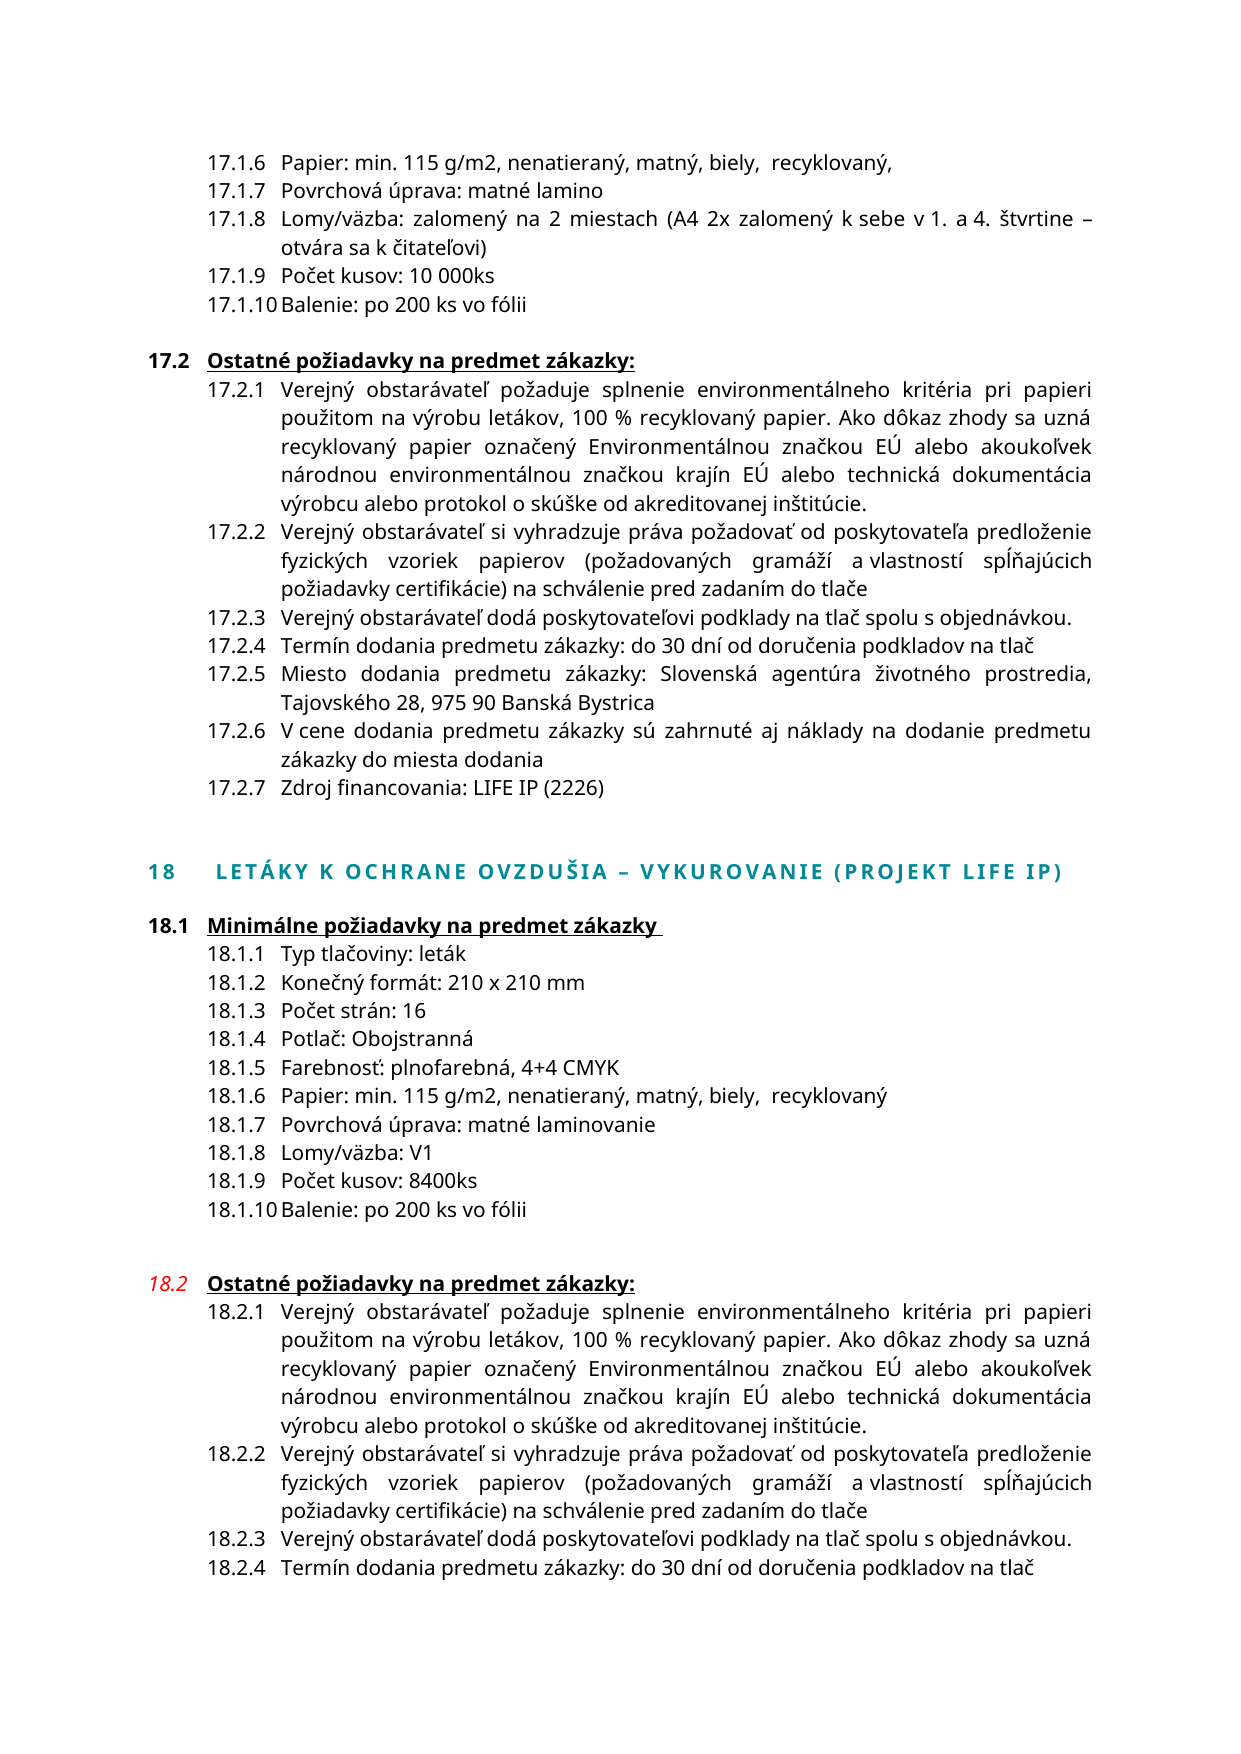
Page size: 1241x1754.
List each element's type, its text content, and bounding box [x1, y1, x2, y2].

subtitle Miesto dodania predmetu zákazky: Slovenská agentúra životného prostredia, Tajovského 28, 975 90 Banská Bystrica [207, 659, 1093, 716]
subtitle Verejný obstarávateľ požaduje splnenie environmentálneho kritéria pri papieri použitom na výrobu letákov, 100 % recyklovaný papier. Ako dôkaz zhody sa uzná recyklovaný papier označený Environmentálnou značkou EÚ alebo akoukoľvek národnou environmentálnou značkou krajín EÚ alebo technická dokumentácia výrobcu alebo protokol o skúške od akreditovanej inštitúcie. [207, 375, 1093, 517]
subtitle Konečný formát: 210 x 210 mm [207, 968, 1093, 996]
subtitle Papier: min. 115 g/m2, nenatieraný, matný, biely, recyklovaný, [207, 148, 1093, 176]
subtitle Typ tlačoviny: leták [207, 939, 1093, 968]
subtitle Papier: min. 115 g/m2, nenatieraný, matný, biely, recyklovaný [207, 1081, 1093, 1110]
subtitle Farebnosť: plnofarebná, 4+4 CMYK [207, 1053, 1093, 1081]
subtitle Počet kusov: 8400ks [207, 1167, 1093, 1195]
subtitle Balenie: po 200 ks vo fólii [207, 290, 1093, 318]
subtitle Počet strán: 16 [207, 996, 1093, 1024]
list Ostatné požiadavky na predmet zákazky: [148, 347, 1093, 375]
subtitle Povrchová úprava: matné laminovanie [207, 1110, 1093, 1138]
list Minimálne požiadavky na predmet zákazky [148, 911, 1093, 939]
subtitle Verejný obstarávateľ požaduje splnenie environmentálneho kritéria pri papieri použitom na výrobu letákov, 100 % recyklovaný papier. Ako dôkaz zhody sa uzná recyklovaný papier označený Environmentálnou značkou EÚ alebo akoukoľvek národnou environmentálnou značkou krajín EÚ alebo technická dokumentácia výrobcu alebo protokol o skúške od akreditovanej inštitúcie. [207, 1297, 1093, 1439]
subtitle Verejný obstarávateľ si vyhradzuje práva požadovať od poskytovateľa predloženie fyzických vzoriek papierov (požadovaných gramáží a vlastností spĺňajúcich požiadavky certifikácie) na schválenie pred zadaním do tlače [207, 1439, 1093, 1524]
subtitle V cene dodania predmetu zákazky sú zahrnuté aj náklady na dodanie predmetu zákazky do miesta dodania [207, 716, 1093, 773]
subtitle Termín dodania predmetu zákazky: do 30 dní od doručenia podkladov na tlač [207, 631, 1093, 659]
subtitle Lomy/väzba: V1 [207, 1138, 1093, 1167]
subtitle Zdroj financovania: LIFE IP (2226) [207, 773, 1093, 802]
subtitle Verejný obstarávateľ dodá poskytovateľovi podklady na tlač spolu s objednávkou. [207, 603, 1093, 631]
subtitle Termín dodania predmetu zákazky: do 30 dní od doručenia podkladov na tlač [207, 1553, 1093, 1581]
subtitle Potlač: Obojstranná [207, 1024, 1093, 1053]
subtitle Povrchová úprava: matné lamino [207, 176, 1093, 204]
subtitle Letáky k ochrane ovzdušia – vykurovanie (Projekt LIFE IP) [148, 857, 1093, 886]
list Ostatné požiadavky na predmet zákazky: [148, 1269, 1093, 1297]
subtitle Počet kusov: 10 000ks [207, 261, 1093, 290]
subtitle Lomy/väzba: zalomený na 2 miestach (A4 2x zalomený k sebe v 1. a 4. štvrtine – otvára sa k čitateľovi) [207, 204, 1093, 261]
subtitle Verejný obstarávateľ dodá poskytovateľovi podklady na tlač spolu s objednávkou. [207, 1524, 1093, 1553]
subtitle Verejný obstarávateľ si vyhradzuje práva požadovať od poskytovateľa predloženie fyzických vzoriek papierov (požadovaných gramáží a vlastností spĺňajúcich požiadavky certifikácie) na schválenie pred zadaním do tlače [207, 517, 1093, 603]
subtitle Balenie: po 200 ks vo fólii [207, 1195, 1093, 1223]
